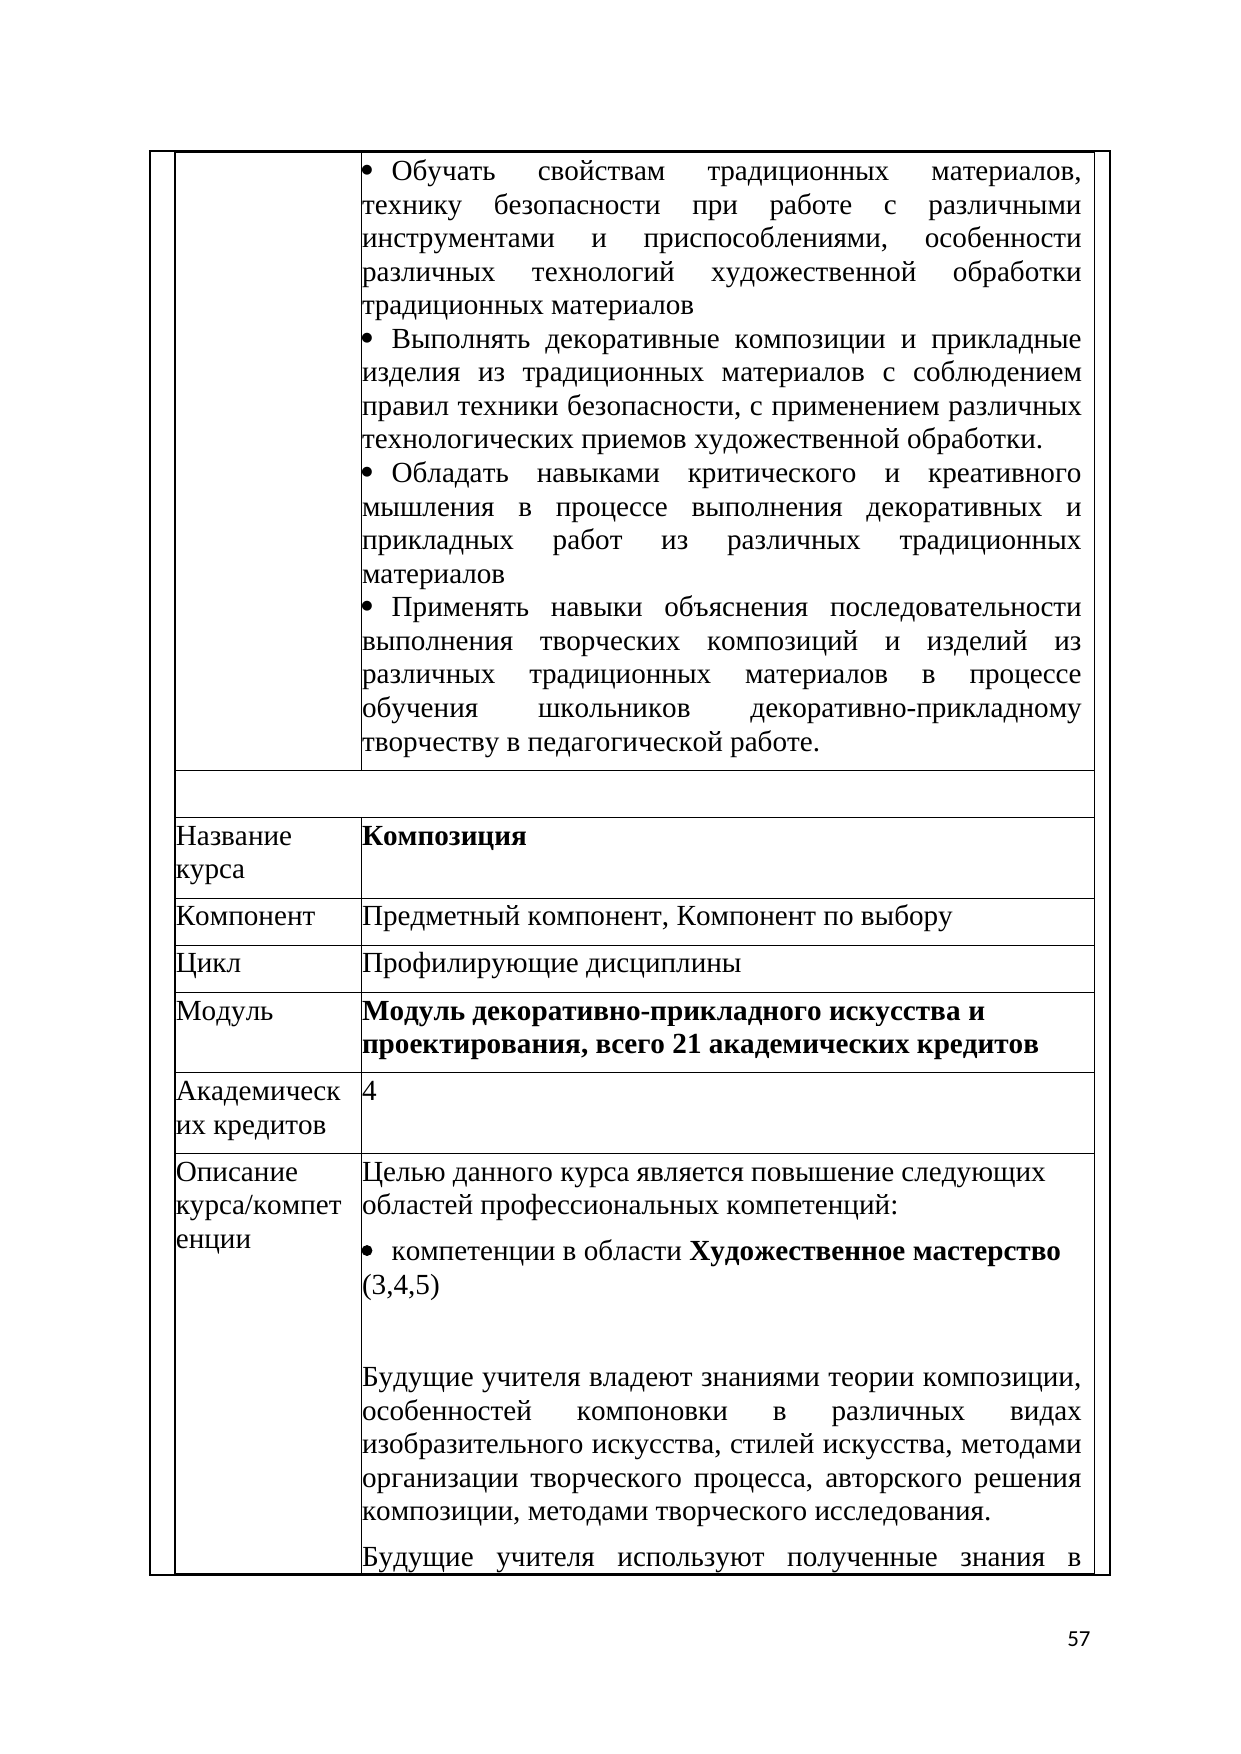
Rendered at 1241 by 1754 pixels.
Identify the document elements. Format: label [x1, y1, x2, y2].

table_cell [176, 818, 361, 898]
table_cell [176, 153, 361, 770]
table_cell [362, 1154, 1094, 1573]
table_cell [362, 818, 1094, 898]
table_cell [176, 899, 361, 945]
table_cell [176, 771, 1094, 817]
table_cell [1095, 152, 1109, 1574]
table_cell [362, 153, 1094, 770]
table_cell [176, 993, 361, 1072]
table_cell [362, 993, 1094, 1072]
table_cell [176, 1154, 361, 1573]
table_cell [362, 946, 1094, 992]
table_cell [362, 1073, 1094, 1153]
table_cell [362, 899, 1094, 945]
table_cell [151, 152, 174, 1574]
table_cell [176, 946, 361, 992]
table_cell [176, 1073, 361, 1153]
